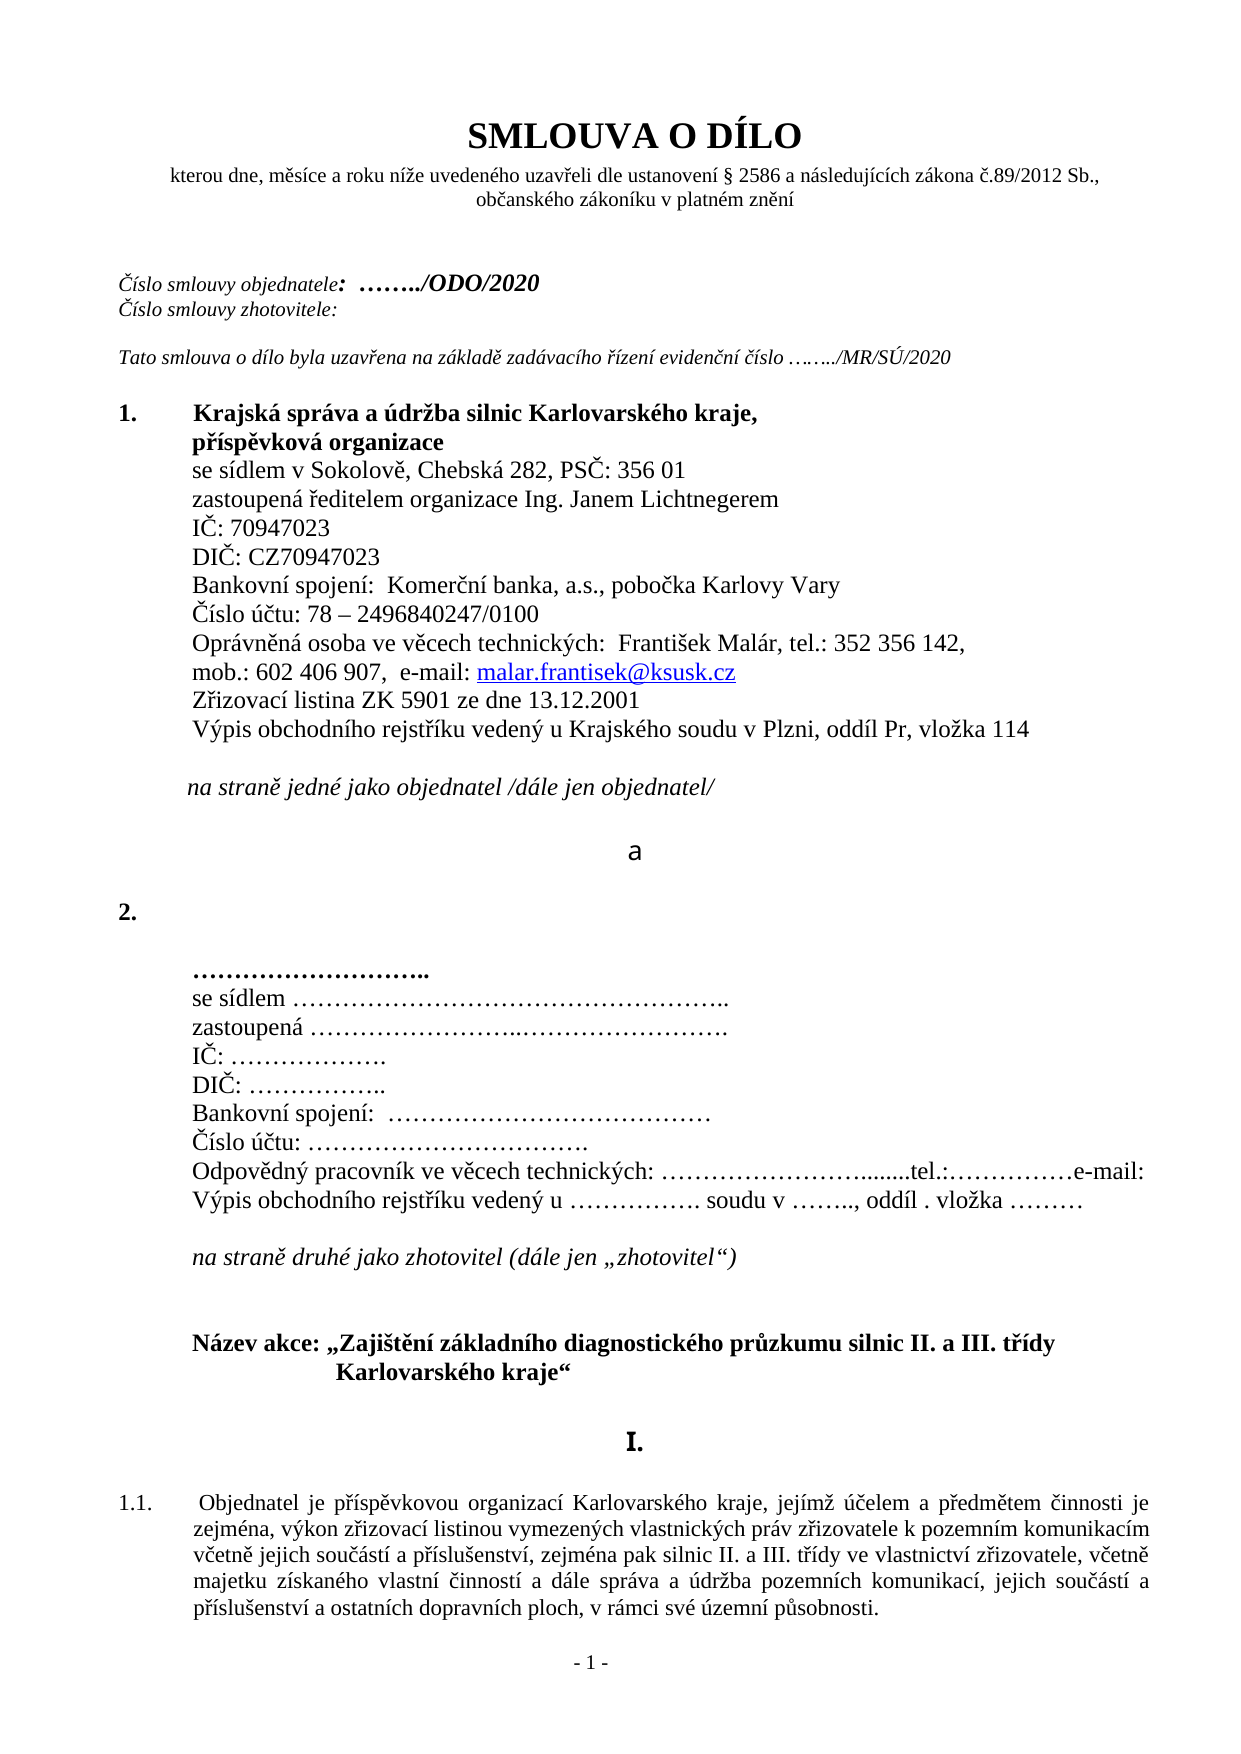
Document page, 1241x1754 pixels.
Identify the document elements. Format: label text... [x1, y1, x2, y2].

text na straně jedné jako objednatel /dále jen objednatel/ [118, 772, 1152, 801]
text se sídlem …………………………………………….. [118, 983, 1152, 1012]
text ……………………….. [118, 955, 1152, 983]
text I. [118, 1423, 1152, 1460]
text 1. Krajská správa a údržba silnic Karlovarského kraje, [118, 398, 1152, 427]
text Bankovní spojení: ………………………………… [118, 1098, 1152, 1127]
text IČ: 70947023 [192, 513, 1152, 542]
text Číslo smlouvy zhotovitele: [118, 297, 1152, 321]
text Karlovarského kraje“ [192, 1357, 1152, 1386]
text Číslo účtu: 78 – 2496840247/0100 [192, 599, 1152, 628]
text Číslo smlouvy objednatele: ……../ODO/2020 [118, 268, 1152, 297]
text mob.: 602 406 907, e-mail: malar.frantisek@ksusk.cz [192, 657, 1152, 686]
text a [118, 832, 1152, 868]
text DIČ: …………….. [118, 1070, 1152, 1098]
text Výpis obchodního rejstříku vedený u Krajského soudu v Plzni, oddíl Pr, vložka 114 [192, 714, 1152, 743]
text se sídlem v Sokolově, Chebská 282, PSČ: 356 01 [192, 456, 1152, 484]
text Název akce: „Zajištění základního diagnostického průzkumu silnic II. a III. třídy [192, 1328, 1152, 1357]
text zastoupená ředitelem organizace Ing. Janem Lichtnegerem [192, 484, 1152, 513]
text kterou dne, měsíce a roku níže uvedeného uzavřeli dle ustanovení § 2586 a následujících zákona č.89/2012 Sb., občanského zákoníku v platném znění [118, 163, 1152, 211]
text Číslo účtu: ……………………………. [118, 1127, 1152, 1156]
text Výpis obchodního rejstříku vedený u ……………. soudu v …….., oddíl . vložka ……… [118, 1185, 1152, 1213]
text Tato smlouva o dílo byla uzavřena na základě zadávacího řízení evidenční číslo ……../MR/SÚ/2020 [118, 345, 1152, 369]
text 2. [118, 897, 1152, 926]
text Odpovědný pracovník ve věcech technických: ……………………........tel.:……………e-mail: [192, 1156, 1152, 1185]
subtitle SMLOUVA O DÍLO [118, 114, 1152, 157]
text Bankovní spojení: Komerční banka, a.s., pobočka Karlovy Vary [192, 571, 1152, 599]
text Oprávněná osoba ve věcech technických: František Malár, tel.: 352 356 142, [192, 628, 1152, 657]
text IČ: ………………. [118, 1041, 1152, 1070]
text na straně druhé jako zhotovitel (dále jen „zhotovitel“) [118, 1242, 1152, 1271]
text 1.1. Objednatel je příspěvkovou organizací Karlovarského kraje, jejímž účelem a předmětem činnosti je zejména, výkon zřizovací listinou vymezených vlastnických práv zřizovatele k pozemním komunikacím včetně jejich součástí a příslušenství, zejména pak silnic II. a III. třídy ve vlastnictví zřizovatele, včetně majetku získaného vlastní činností a dále správa a údržba pozemních komunikací, jejich součástí a příslušenství a ostatních dopravních ploch, v rámci své územní působnosti. [118, 1488, 1152, 1620]
text zastoupená ……………………..……………………. [118, 1012, 1152, 1041]
text DIČ: CZ70947023 [192, 542, 1152, 571]
text příspěvková organizace [192, 427, 1152, 456]
text Zřizovací listina ZK 5901 ze dne 13.12.2001 [192, 686, 1152, 714]
